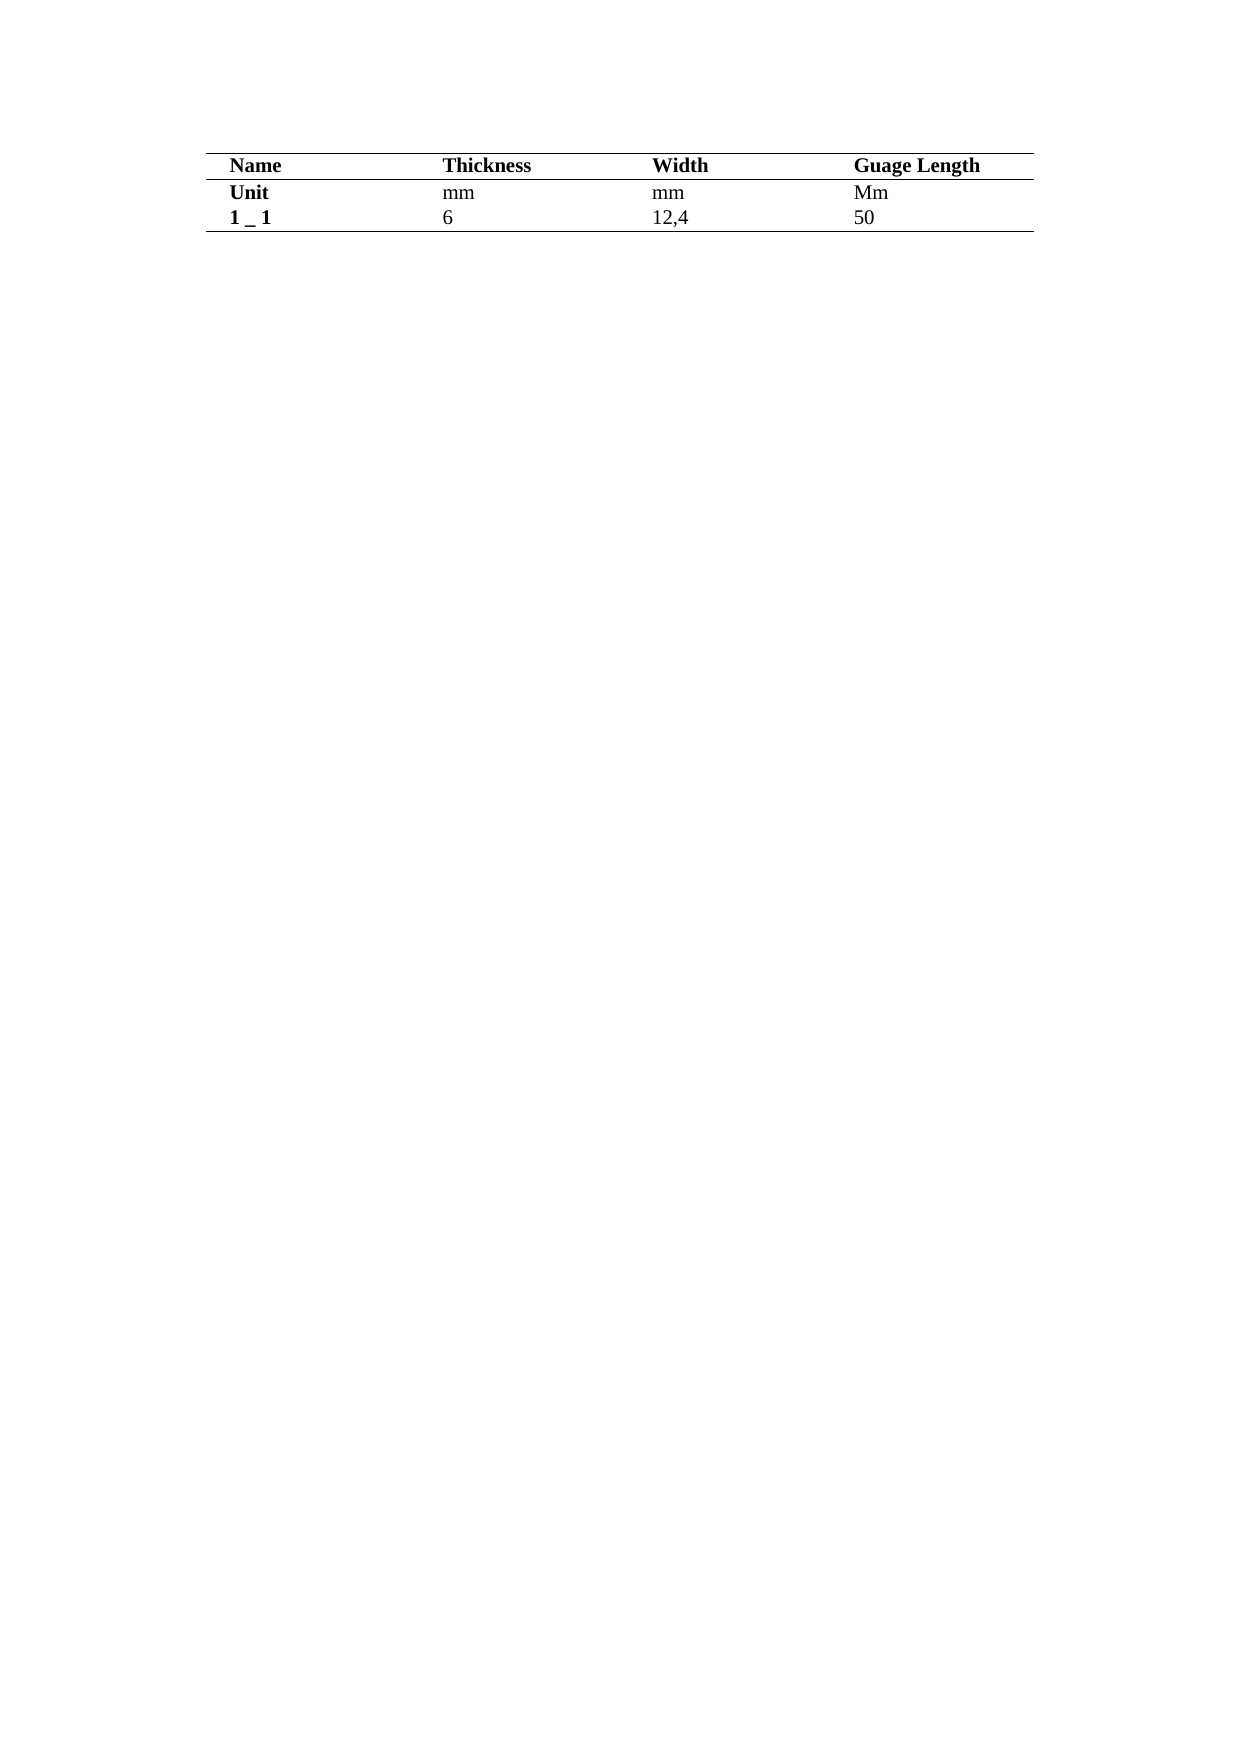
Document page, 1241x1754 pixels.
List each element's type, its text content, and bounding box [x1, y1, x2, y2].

table_cell Mm [773, 180, 1034, 205]
table_cell mm [585, 180, 773, 205]
table_header Guage Length [773, 154, 1034, 179]
table_cell Unit [206, 180, 353, 205]
table_cell 50 [773, 205, 1034, 231]
table_cell 1 _ 1 [206, 205, 353, 231]
table_cell 6 [353, 205, 585, 231]
table_header Width [585, 154, 773, 179]
table_header Name [206, 154, 353, 179]
table_cell mm [353, 180, 585, 205]
table_cell 12,4 [585, 205, 773, 231]
table_header Thickness [353, 154, 585, 179]
